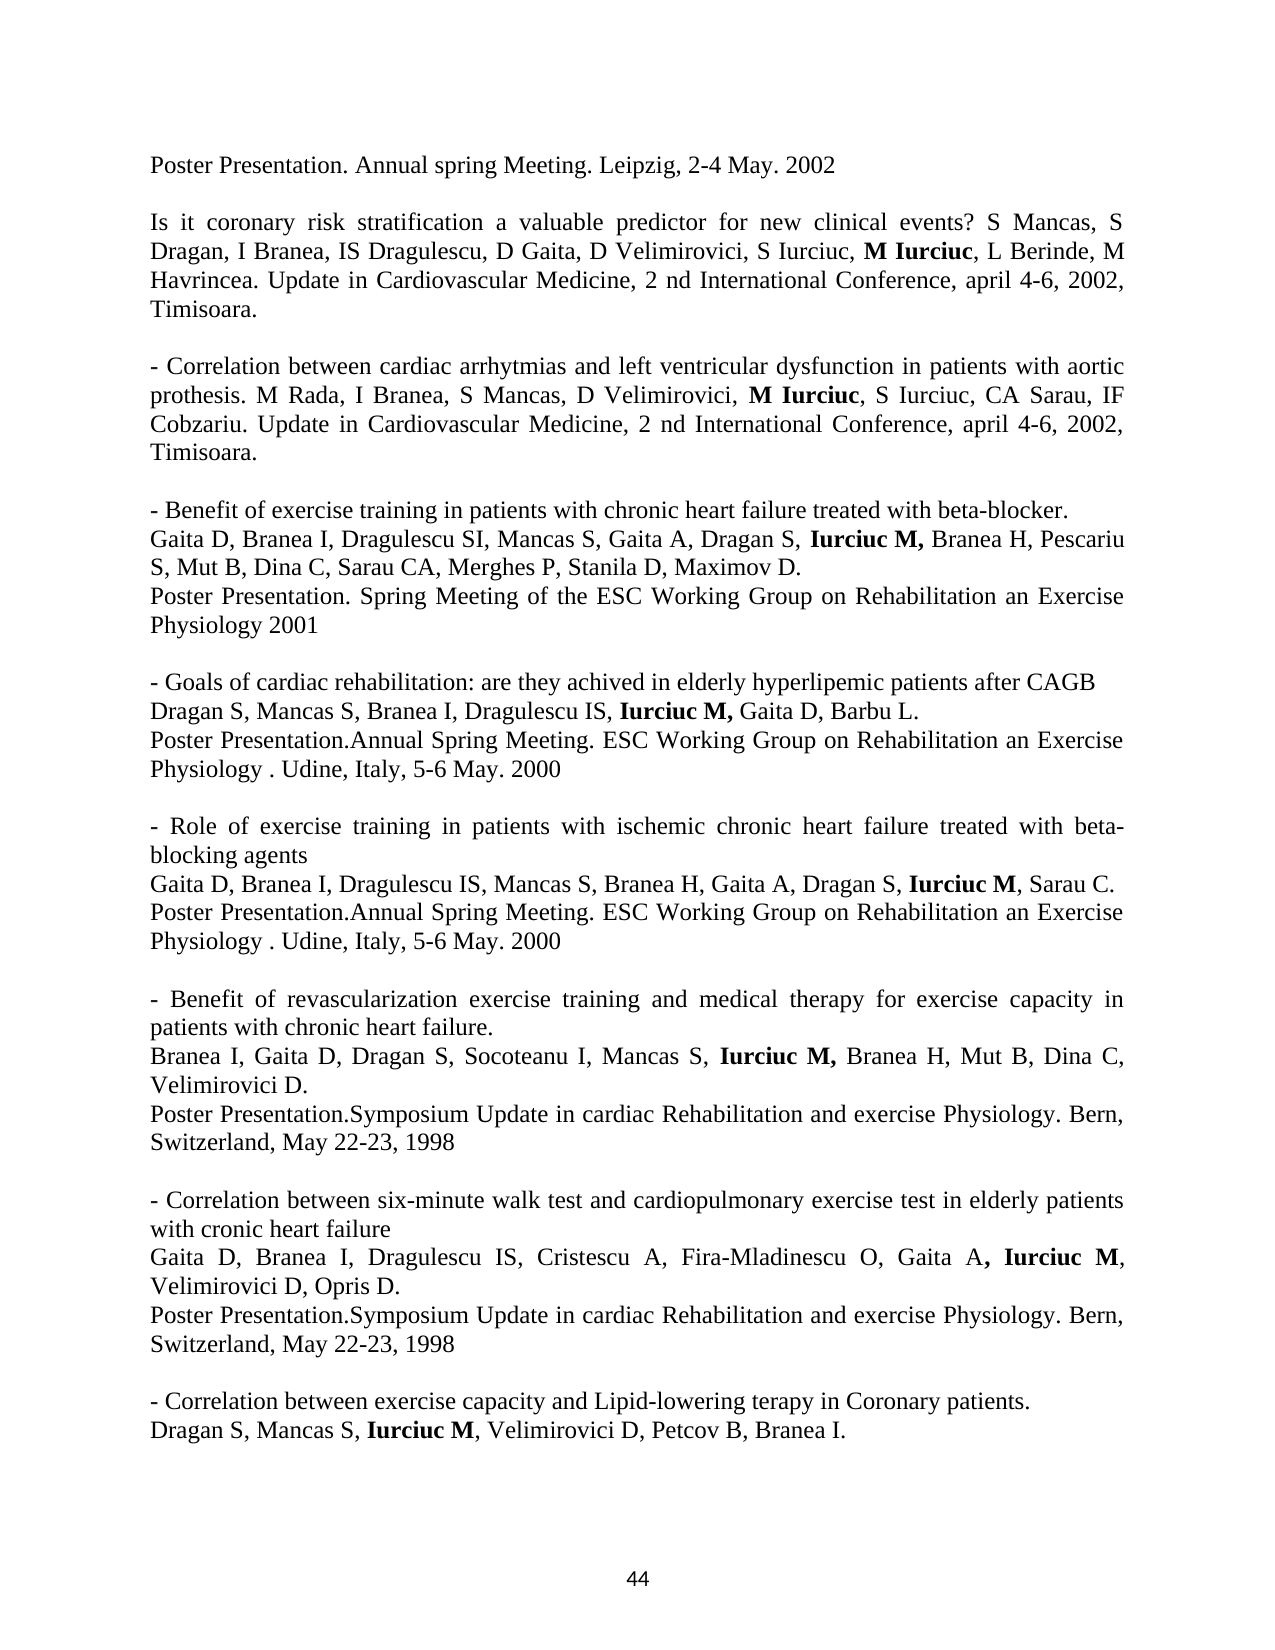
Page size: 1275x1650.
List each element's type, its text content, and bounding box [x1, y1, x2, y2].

text Poster Presentation.Symposium Update in cardiac Rehabilitation and exercise Physiology. , May 22-23, 1998 [150, 1099, 1125, 1156]
text Poster Presentation.Symposium Update in cardiac Rehabilitation and exercise Physiology. , May 22-23, 1998 [150, 1300, 1125, 1357]
text Poster Presentation.Annual Spring Meeting. ESC Working Group on Rehabilitation an Exercise Physiology . , 5-6 May. 2000 [150, 897, 1125, 955]
text Branea I, Gaita D, Dragan S, Socoteanu I, Mancas S, Iurciuc M, Branea H, Mut B, Dina C, Velimirovici D. [150, 1041, 1125, 1099]
text Dragan S, Mancas S, Iurciuc M, Velimirovici D, Petcov B, Branea I. [150, 1415, 1125, 1444]
text - Correlation between cardiac arrhytmias and left ventricular dysfunction in patients with aortic prothesis. M Rada, I Branea, S Mancas, D Velimirovici, M Iurciuc, S Iurciuc, CA Sarau, IF Cobzariu. Update in Cardiovascular Medicine, 2 nd International Conference, april 4-6, 2002, . [150, 351, 1125, 466]
text Gaita D, Branea I, Dragulescu SI, Mancas S, Gaita A, Dragan S, Iurciuc M, Branea H, Pescariu S, Mut B, Dina C, Sarau CA, Merghes P, Stanila D, Maximov D. [150, 524, 1125, 581]
text Gaita D, Branea I, Dragulescu IS, Cristescu A, Fira-Mladinescu O, Gaita A, Iurciuc M, Velimirovici D, Opris D. [150, 1242, 1125, 1300]
text Is it coronary risk stratification a valuable predictor for new clinical events? S Mancas, S Dragan, I Branea, IS Dragulescu, D Gaita, D Velimirovici, S Iurciuc, M Iurciuc, L Berinde, M Havrincea. Update in Cardiovascular Medicine, 2 nd International Conference, april 4-6, 2002, . [150, 207, 1125, 322]
text - Role of exercise training in patients with ischemic chronic heart failure treated with beta-blocking agents [150, 811, 1125, 869]
text - Goals of cardiac rehabilitation: are they achived in elderly hyperlipemic patients after CAGB [150, 667, 1125, 696]
text Poster Presentation.Annual Spring Meeting. ESC Working Group on Rehabilitation an Exercise Physiology . , 5-6 May. 2000 [150, 725, 1125, 782]
text - Correlation between six-minute walk test and cardiopulmonary exercise test in elderly patients with cronic heart failure [150, 1185, 1125, 1242]
text Poster Presentation. Annual spring Meeting. , 2-4 May. 2002 [150, 150, 1125, 179]
text Dragan S, Mancas S, Branea I, Dragulescu IS, Iurciuc M, Gaita D, Barbu L. [150, 696, 1125, 725]
text - Benefit of exercise training in patients with chronic heart failure treated with beta-blocker. [150, 495, 1125, 524]
text Gaita D, Branea I, Dragulescu IS, Mancas S, Branea H, Gaita A, Dragan S, Iurciuc M, Sarau C. [150, 869, 1125, 897]
text - Benefit of revascularization exercise training and medical therapy for exercise capacity in patients with chronic heart failure. [150, 984, 1125, 1041]
text Poster Presentation. Spring Meeting of the ESC Working Group on Rehabilitation an Exercise Physiology 2001 [150, 581, 1125, 639]
text - Correlation between exercise capacity and Lipid-lowering terapy in Coronary patients. [150, 1386, 1125, 1415]
